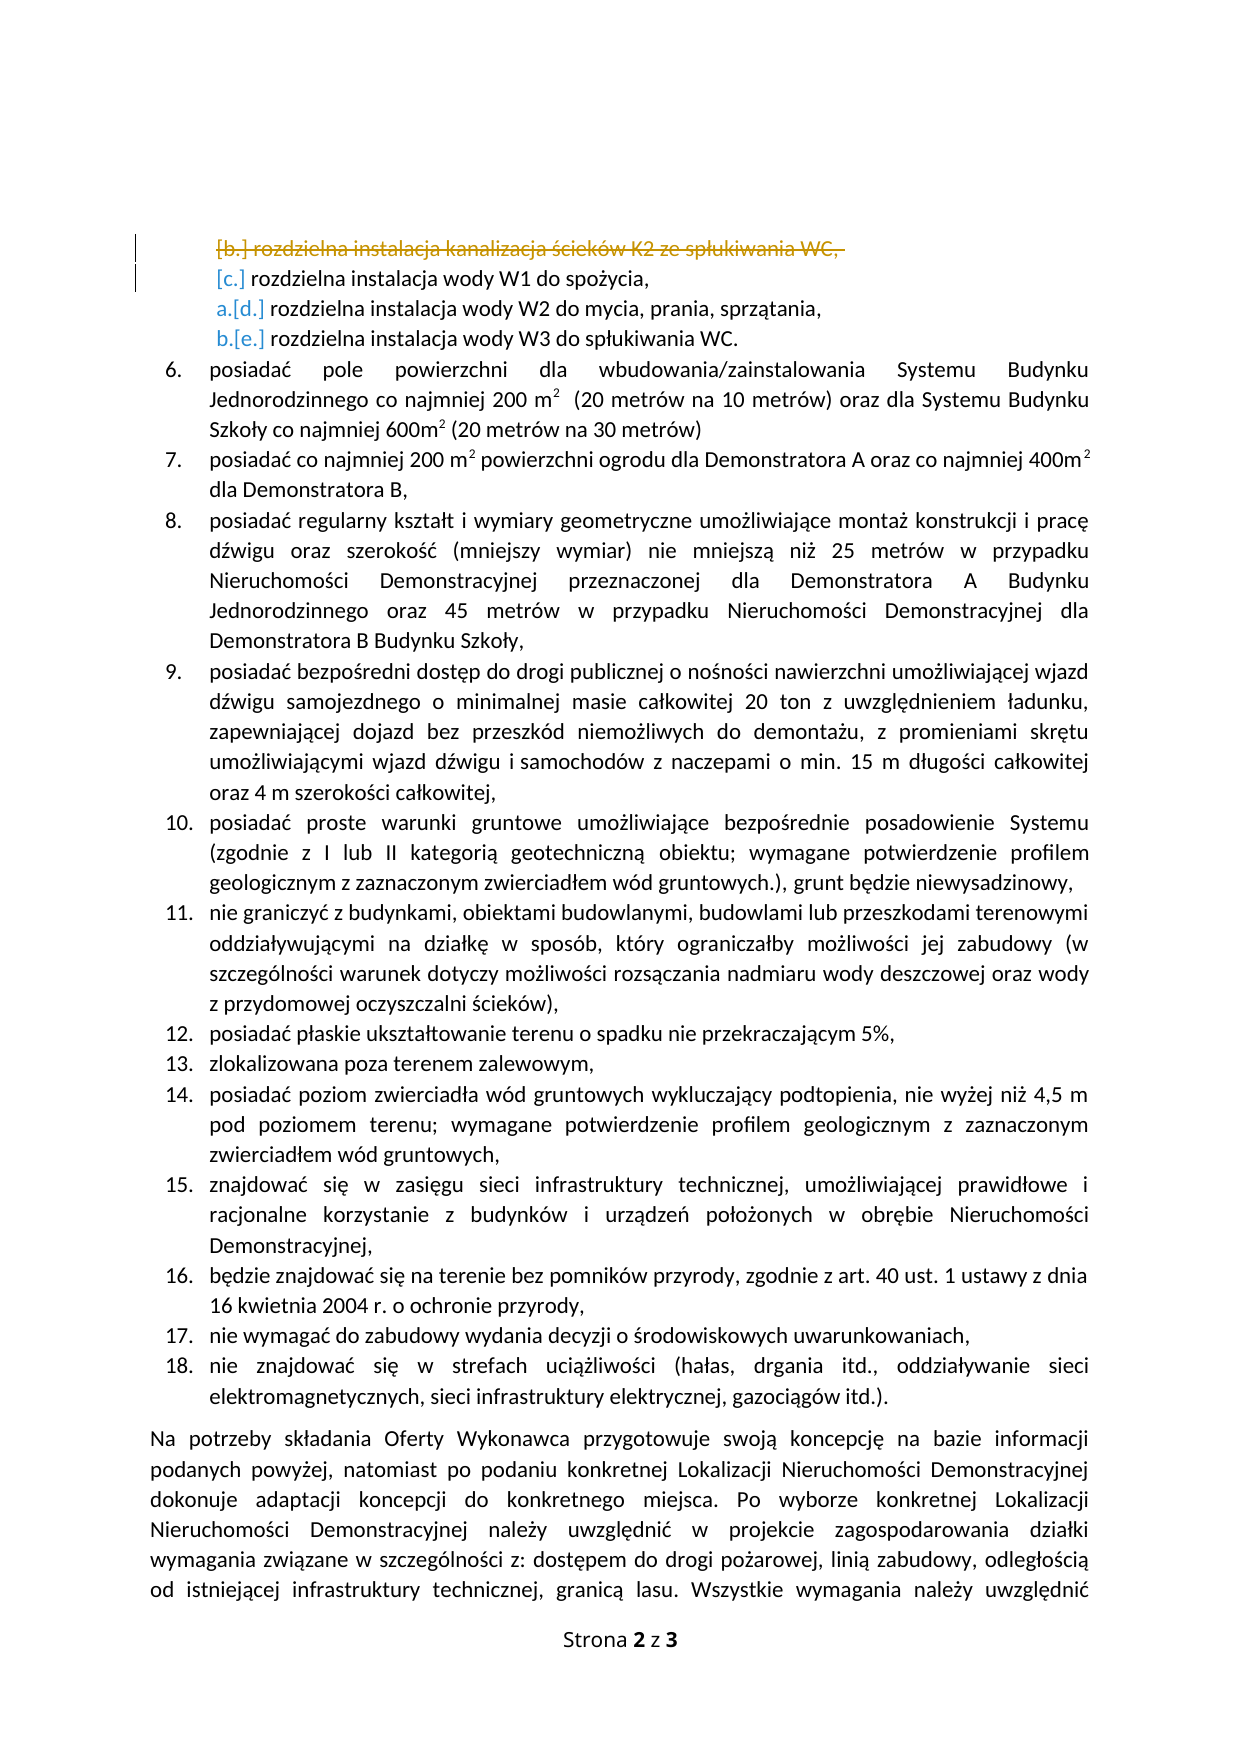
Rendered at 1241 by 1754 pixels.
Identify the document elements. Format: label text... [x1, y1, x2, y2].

list posiadać regularny kształt i wymiary geometryczne umożliwiające montaż konstrukcji i pracę dźwigu oraz szerokość (mniejszy wymiar) nie mniejszą niż 25 metrów w przypadku Nieruchomości Demonstracyjnej przeznaczonej dla Demonstratora A Budynku Jednorodzinnego oraz 45 metrów w przypadku Nieruchomości Demonstracyjnej dla Demonstratora B Budynku Szkoły, [165, 506, 1090, 655]
list nie wymagać do zabudowy wydania decyzji o środowiskowych uwarunkowaniach, [165, 1321, 1090, 1349]
list posiadać co najmniej 200 m2 powierzchni ogrodu dla Demonstratora A oraz co najmniej 400m2 dla Demonstratora B, [165, 445, 1090, 504]
list będzie znajdować się na terenie bez pomników przyrody, zgodnie z art. 40 ust. 1 ustawy z dnia 16 kwietnia 2004 r. o ochronie przyrody, [165, 1261, 1090, 1319]
list znajdować się w zasięgu sieci infrastruktury technicznej, umożliwiającej prawidłowe i racjonalne korzystanie z budynków i urządzeń położonych w obrębie Nieruchomości Demonstracyjnej, [165, 1170, 1090, 1259]
list posiadać pole powierzchni dla wbudowania/zainstalowania Systemu Budynku Jednorodzinnego co najmniej 200 m2 (20 metrów na 10 metrów) oraz dla Systemu Budynku Szkoły co najmniej 600m2 (20 metrów na 30 metrów) [165, 355, 1090, 443]
list posiadać płaskie ukształtowanie terenu o spadku nie przekraczającym 5%, [165, 1019, 1090, 1047]
list rozdzielna instalacja wody W3 do spłukiwania WC. [216, 324, 1090, 353]
list posiadać poziom zwierciadła wód gruntowych wykluczający podtopienia, nie wyżej niż 4,5 m pod poziomem terenu; wymagane potwierdzenie profilem geologicznym z zaznaczonym zwierciadłem wód gruntowych, [165, 1080, 1090, 1168]
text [150, 1424, 1090, 1604]
list zlokalizowana poza terenem zalewowym, [165, 1049, 1090, 1078]
list rozdzielna instalacja wody W2 do mycia, prania, sprzątania, [216, 294, 1090, 322]
list nie graniczyć z budynkami, obiektami budowlanymi, budowlami lub przeszkodami terenowymi oddziaływującymi na działkę w sposób, który ograniczałby możliwości jej zabudowy (w szczególności warunek dotyczy możliwości rozsączania nadmiaru wody deszczowej oraz wody z przydomowej oczyszczalni ścieków), [165, 898, 1090, 1017]
list posiadać proste warunki gruntowe umożliwiające bezpośrednie posadowienie Systemu (zgodnie z I lub II kategorią geotechniczną obiektu; wymagane potwierdzenie profilem geologicznym z zaznaczonym zwierciadłem wód gruntowych.), grunt będzie niewysadzinowy, [165, 808, 1090, 896]
list posiadać bezpośredni dostęp do drogi publicznej o nośności nawierzchni umożliwiającej wjazd dźwigu samojezdnego o minimalnej masie całkowitej 20 ton z uwzględnieniem ładunku, zapewniającej dojazd bez przeszkód niemożliwych do demontażu, z promieniami skrętu umożliwiającymi wjazd dźwigu i samochodów z naczepami o min. 15 m długości całkowitej oraz 4 m szerokości całkowitej, [165, 657, 1090, 806]
list rozdzielna instalacja wody W1 do spożycia, [216, 264, 1090, 292]
list nie znajdować się w strefach uciążliwości (hałas, drgania itd., oddziaływanie sieci elektromagnetycznych, sieci infrastruktury elektrycznej, gazociągów itd.). [165, 1352, 1090, 1410]
